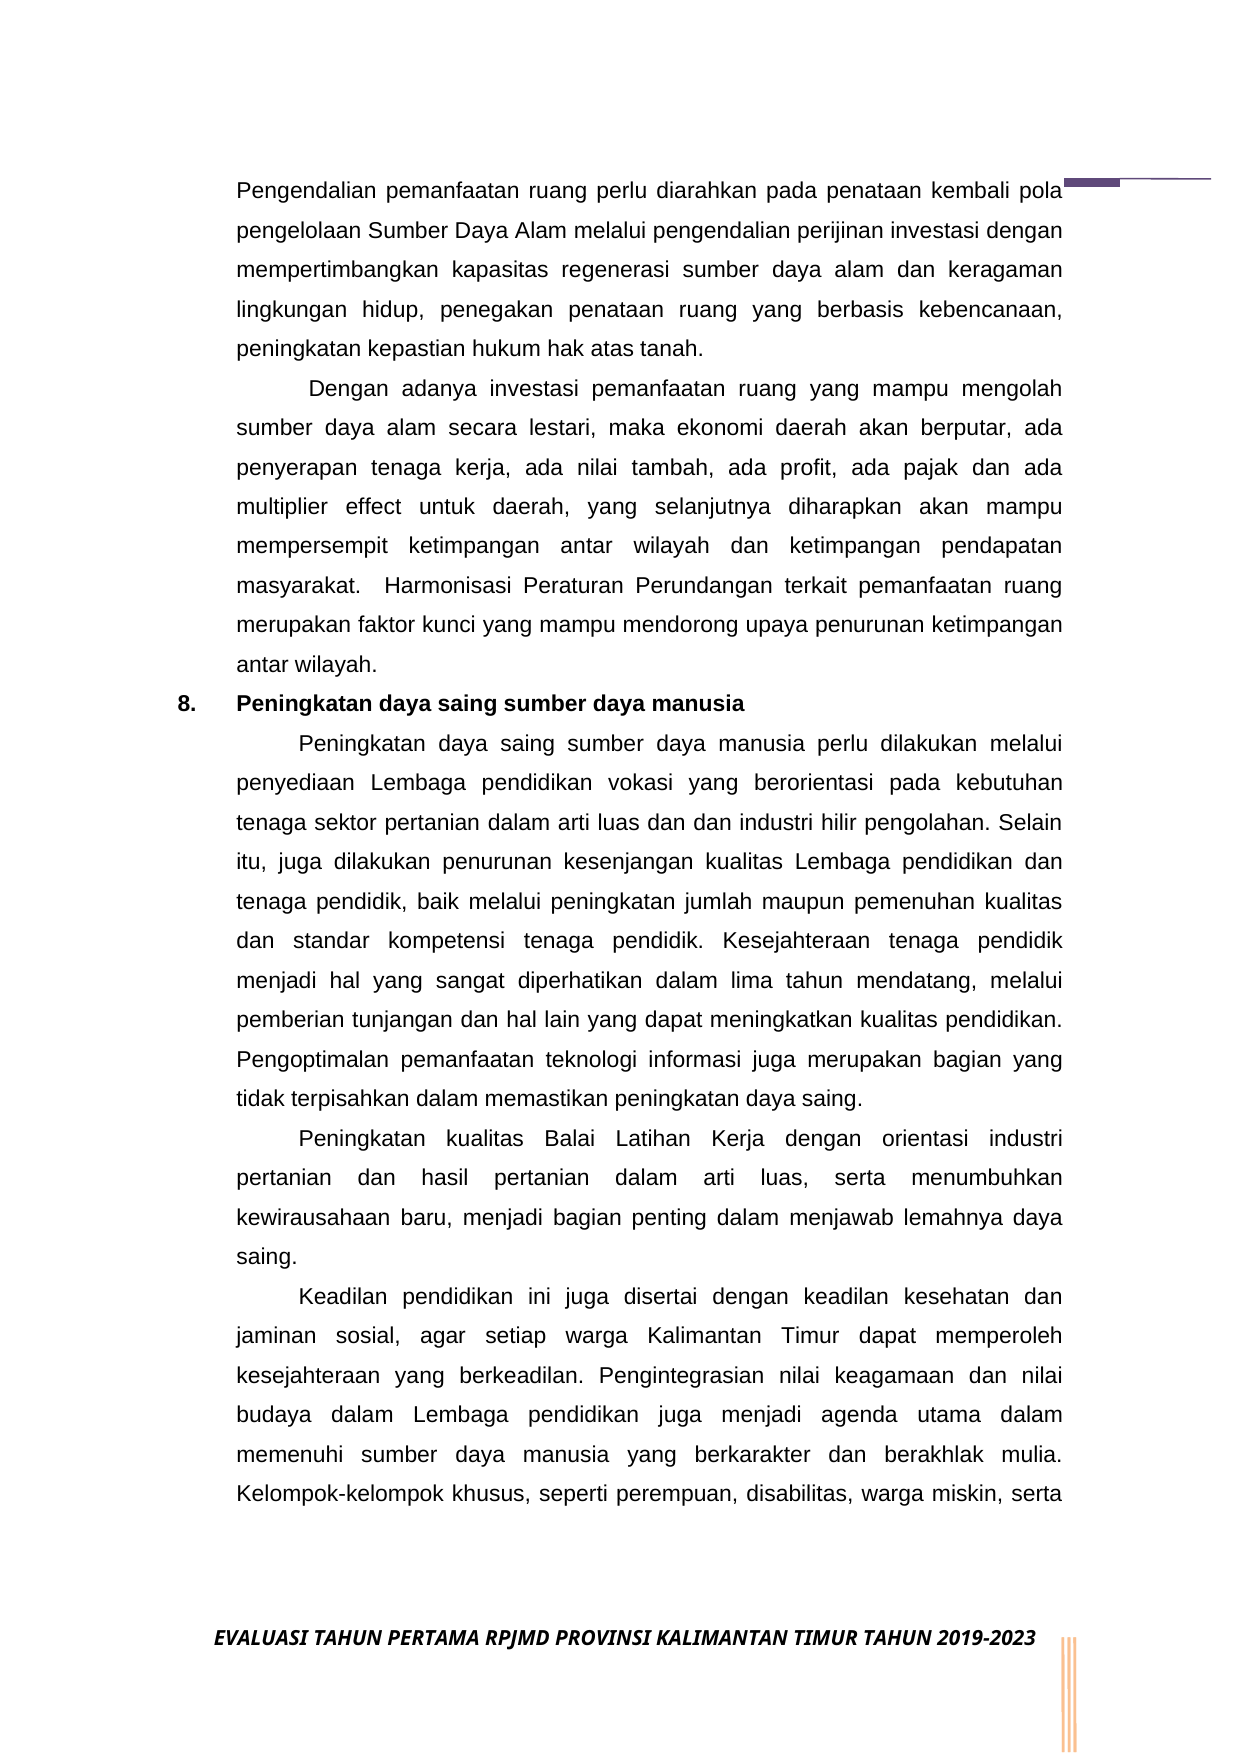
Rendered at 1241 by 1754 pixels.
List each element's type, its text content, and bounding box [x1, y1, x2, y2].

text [236, 177, 1063, 361]
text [236, 1283, 1063, 1506]
text Dengan adanya investasi pemanfaatan ruang yang mampu mengolah sumber daya alam secara lestari, maka ekonomi daerah akan berputar, ada penyerapan tenaga kerja, ada nilai tambah, ada profit, ada pajak dan ada multiplier effect untuk daerah, yang selanjutnya diharapkan akan mampu mempersempit ketimpangan antar wilayah dan ketimpangan pendapatan masyarakat. Harmonisasi Peraturan Perundangan terkait pemanfaatan ruang merupakan faktor kunci yang mampu mendorong upaya penurunan ketimpangan antar wilayah. [236, 374, 1063, 677]
text Peningkatan daya saing sumber daya manusia perlu dilakukan melalui penyediaan Lembaga pendidikan vokasi yang berorientasi pada kebutuhan tenaga sektor pertanian dalam arti luas dan dan industri hilir pengolahan. Selain itu, juga dilakukan penurunan kesenjangan kualitas Lembaga pendidikan dan tenaga pendidik, baik melalui peningkatan jumlah maupun pemenuhan kualitas dan standar kompetensi tenaga pendidik. Kesejahteraan tenaga pendidik menjadi hal yang sangat diperhatikan dalam lima tahun mendatang, melalui pemberian tunjangan dan hal lain yang dapat meningkatkan kualitas pendidikan. Pengoptimalan pemanfaatan teknologi informasi juga merupakan bagian yang tidak terpisahkan dalam memastikan peningkatan daya saing. [236, 730, 1063, 1112]
text Peningkatan kualitas Balai Latihan Kerja dengan orientasi industri pertanian dan hasil pertanian dalam arti luas, serta menumbuhkan kewirausahaan baru, menjadi bagian penting dalam menjawab lemahnya daya saing. [236, 1125, 1063, 1269]
list Peningkatan daya saing sumber daya manusia [177, 690, 1063, 717]
